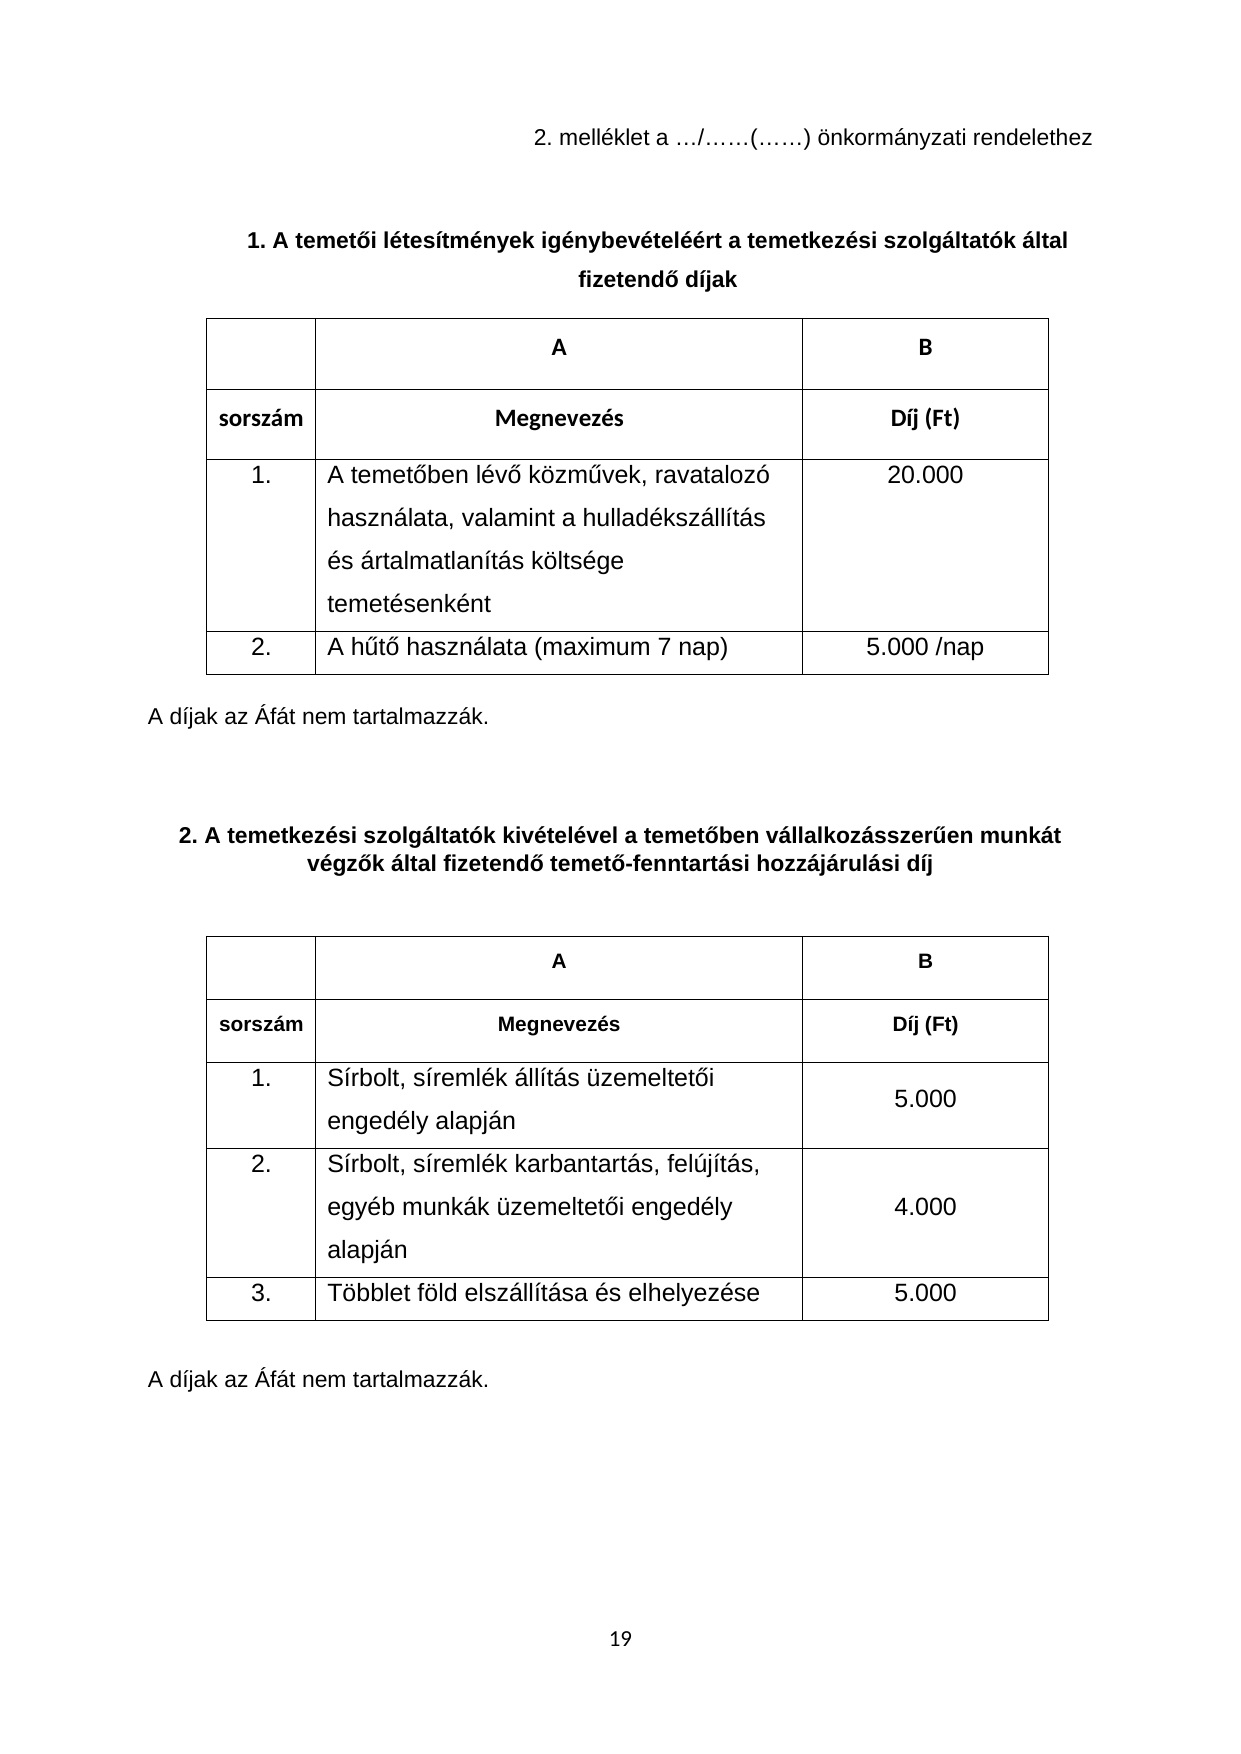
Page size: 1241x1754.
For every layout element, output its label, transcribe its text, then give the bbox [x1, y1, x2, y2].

table_header B [803, 937, 1048, 999]
table_cell 1. [207, 460, 315, 631]
table_cell Díj (Ft) [803, 390, 1048, 458]
table_cell 1. [207, 1063, 315, 1148]
table_cell 5.000 [803, 1278, 1048, 1320]
table_cell sorszám [207, 390, 315, 458]
table_cell Sírbolt, síremlék karbantartás, felújítás, egyéb munkák üzemeltetői engedély alapján [316, 1149, 802, 1277]
table_header [207, 319, 315, 389]
table_cell 5.000 [803, 1063, 1048, 1148]
table_cell sorszám [207, 1000, 315, 1062]
table_cell Sírbolt, síremlék állítás üzemeltetői engedély alapján [316, 1063, 802, 1148]
table_cell 20.000 [803, 460, 1048, 631]
table_header [207, 937, 315, 999]
table_cell Megnevezés [316, 390, 802, 458]
table_cell 2. [207, 632, 315, 674]
table_cell Megnevezés [316, 1000, 802, 1062]
table_header B [803, 319, 1048, 389]
table_header A [316, 319, 802, 389]
table_cell 2. [207, 1149, 315, 1277]
text 2. melléklet a …/……(……) önkormányzati rendelethez [148, 123, 1093, 150]
text A díjak az Áfát nem tartalmazzák. [148, 703, 1093, 729]
text 2. A temetkezési szolgáltatók kivételével a temetőben vállalkozásszerűen munkát végzők által fizetendő temető-fenntartási hozzájárulási díj [148, 822, 1093, 877]
table_cell A temetőben lévő közművek, ravatalozó használata, valamint a hulladékszállítás és ártalmatlanítás költsége temetésenként [316, 460, 802, 631]
table_cell 5.000 /nap [803, 632, 1048, 674]
table_cell 4.000 [803, 1149, 1048, 1277]
table_header A [316, 937, 802, 999]
text 1. A temetői létesítmények igénybevételéért a temetkezési szolgáltatók által fizetendő díjak [223, 227, 1093, 292]
table_cell Többlet föld elszállítása és elhelyezése [316, 1278, 802, 1320]
table_cell A hűtő használata (maximum 7 nap) [316, 632, 802, 674]
text A díjak az Áfát nem tartalmazzák. [148, 1366, 1093, 1392]
table_cell 3. [207, 1278, 315, 1320]
table_cell Díj (Ft) [803, 1000, 1048, 1062]
